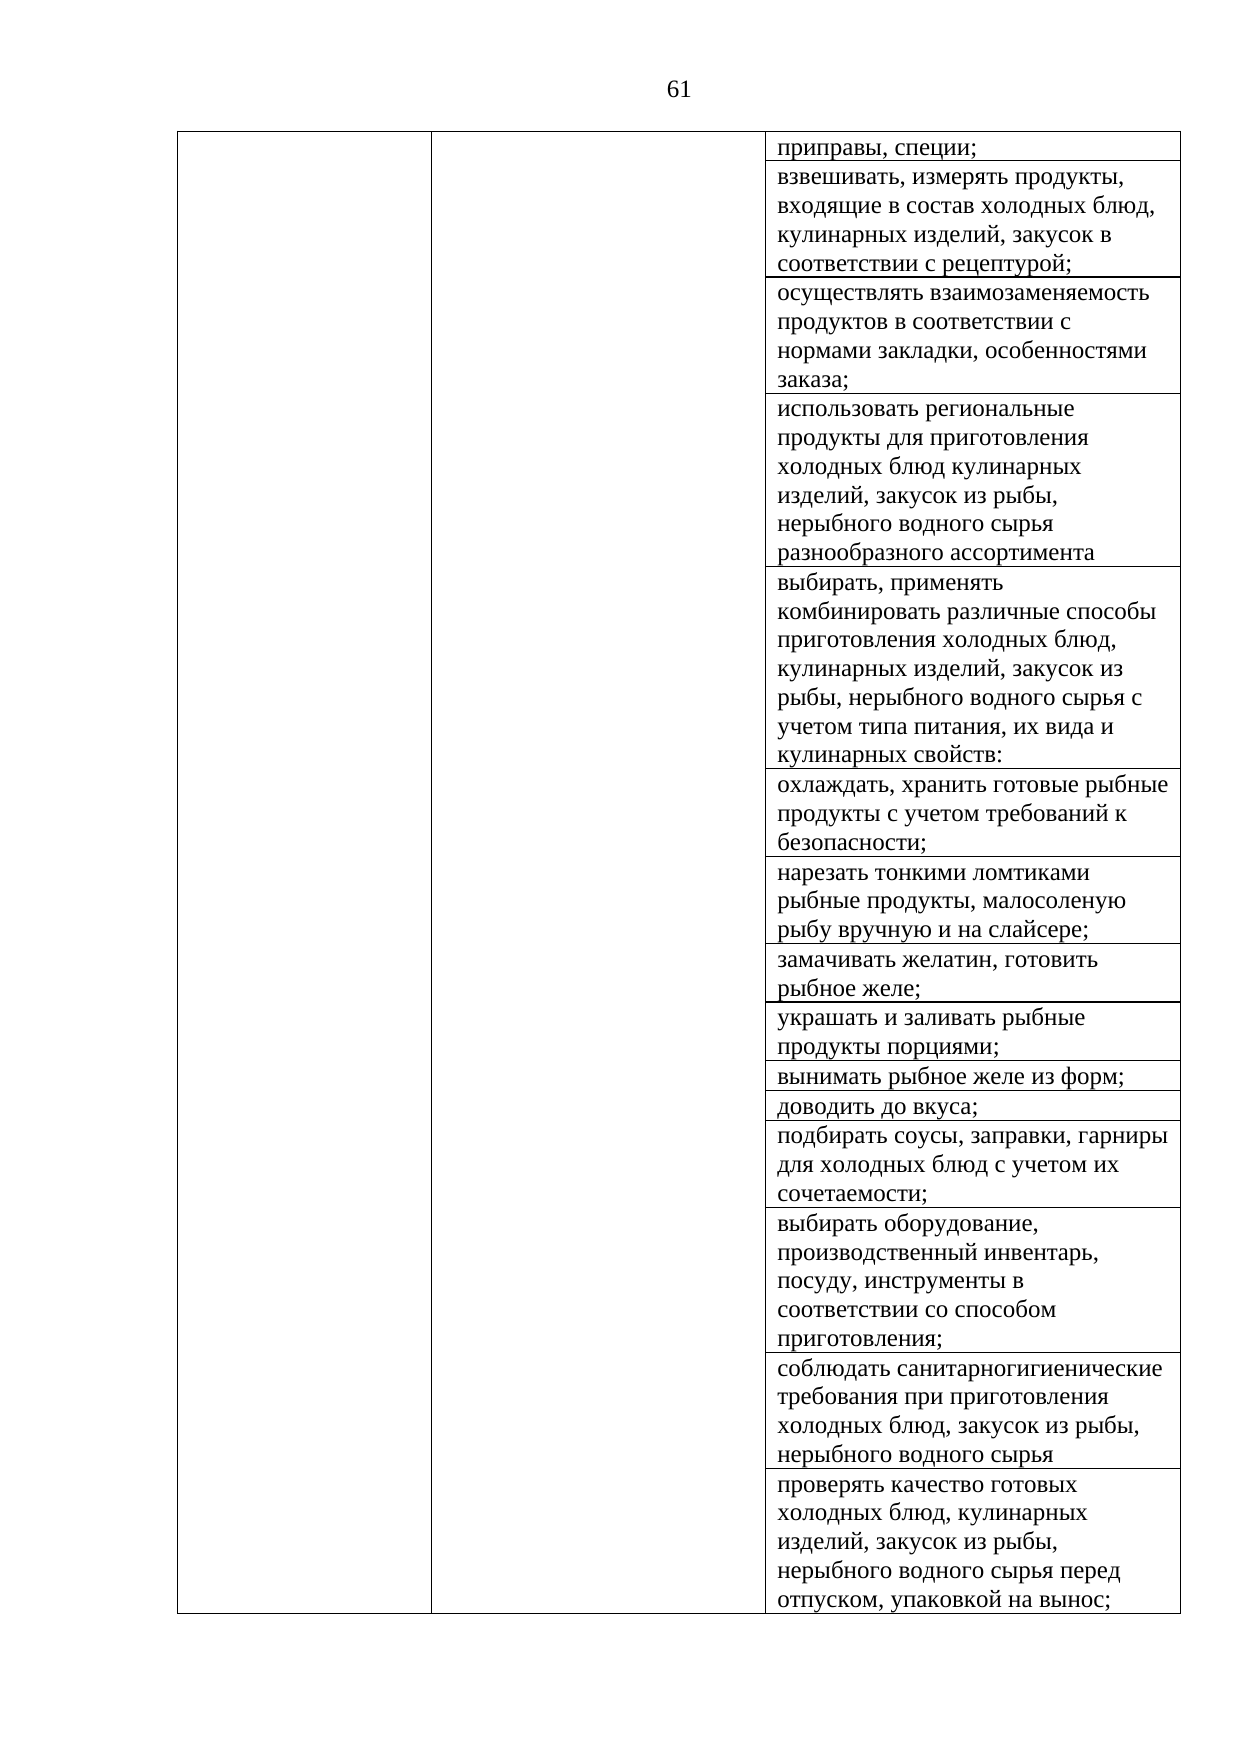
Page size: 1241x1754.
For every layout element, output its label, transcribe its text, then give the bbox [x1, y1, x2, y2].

table_cell осуществлять взаимозаменяемость продуктов в соответствии с нормами закладки, особенностями заказа; [766, 278, 1180, 392]
table_cell подбирать соусы, заправки, гарниры для холодных блюд с учетом их сочетаемости; [766, 1121, 1180, 1207]
table_cell выбирать, применять комбинировать различные способы приготовления холодных блюд, кулинарных изделий, закусок из рыбы, нерыбного водного сырья с учетом типа питания, их вида и кулинарных свойств: [766, 567, 1180, 768]
table_cell украшать и заливать рыбные продукты порциями; [766, 1003, 1180, 1060]
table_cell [766, 132, 1180, 160]
table_cell использовать региональные продукты для приготовления холодных блюд кулинарных изделий, закусок из рыбы, нерыбного водного сырья разнообразного ассортимента [766, 394, 1180, 566]
table_cell замачивать желатин, готовить рыбное желе; [766, 944, 1180, 1001]
table_cell вынимать рыбное желе из форм; [766, 1061, 1180, 1090]
table_cell проверять качество готовых холодных блюд, кулинарных изделий, закусок из рыбы, нерыбного водного сырья перед отпуском, упаковкой на вынос; [766, 1469, 1180, 1612]
table_cell доводить до вкуса; [766, 1091, 1180, 1119]
table_cell нарезать тонкими ломтиками рыбные продукты, малосоленую рыбу вручную и на слайсере; [766, 857, 1180, 943]
table_cell взвешивать, измерять продукты, входящие в состав холодных блюд, кулинарных изделий, закусок в соответствии с рецептурой; [766, 161, 1180, 276]
table_cell охлаждать, хранить готовые рыбные продукты с учетом требований к безопасности; [766, 769, 1180, 856]
table_cell выбирать оборудование, производственный инвентарь, посуду, инструменты в соответствии со способом приготовления; [766, 1208, 1180, 1352]
table_cell соблюдать санитарногигиенические требования при приготовления холодных блюд, закусок из рыбы, нерыбного водного сырья [766, 1353, 1180, 1468]
